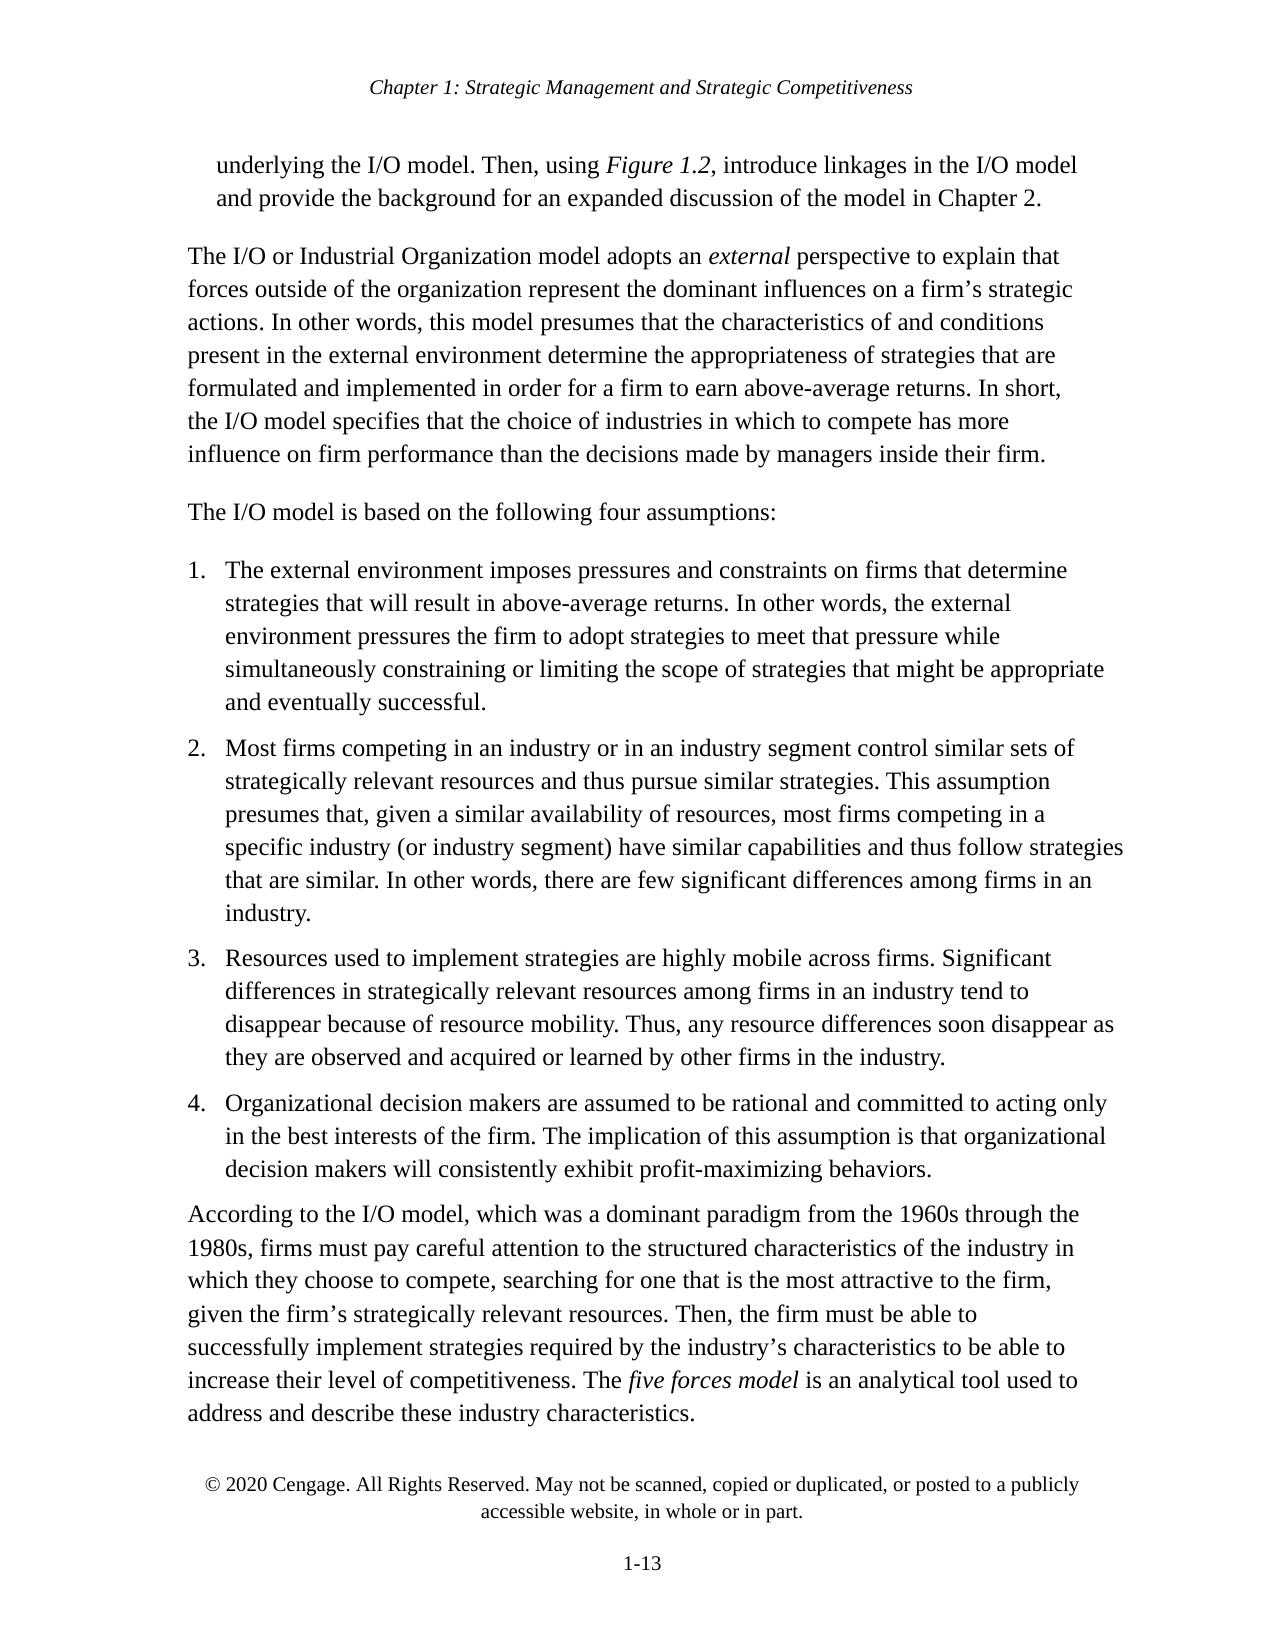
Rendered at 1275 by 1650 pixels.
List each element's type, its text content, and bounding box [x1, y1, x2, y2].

text The I/O model is based on the following four assumptions: [187, 497, 1096, 526]
list 3. Resources used to implement strategies are highly mobile across firms. Significant differences in strategically relevant resources among firms in an industry tend to disappear because of resource mobility. Thus, any resource differences soon disappear as they are observed and acquired or learned by other firms in the industry. [187, 943, 1125, 1071]
list 4. Organizational decision makers are assumed to be rational and committed to acting only in the best interests of the firm. The implication of this assumption is that organizational decision makers will consistently exhibit profit-maximizing behaviors. [187, 1088, 1125, 1183]
text According to the I/O model, which was a dominant paradigm from the 1960s through the 1980s, firms must pay careful attention to the structured characteristics of the industry in which they choose to compete, searching for one that is the most attractive to the firm, given the firm’s strategically relevant resources. Then, the firm must be able to successfully implement strategies required by the industry’s characteristics to be able to increase their level of competitiveness. The five forces model is an analytical tool used to address and describe these industry characteristics. [187, 1199, 1096, 1426]
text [216, 150, 1096, 212]
list 2. Most firms competing in an industry or in an industry segment control similar sets of strategically relevant resources and thus pursue similar strategies. This assumption presumes that, given a similar availability of resources, most firms competing in a specific industry (or industry segment) have similar capabilities and thus follow strategies that are similar. In other words, there are few significant differences among firms in an industry. [187, 733, 1125, 927]
list 1. The external environment imposes pressures and constraints on firms that determine strategies that will result in above-average returns. In other words, the external environment pressures the firm to adopt strategies to meet that pressure while simultaneously constraining or limiting the scope of strategies that might be appropriate and eventually successful. [187, 555, 1125, 716]
text The I/O or Industrial Organization model adopts an external perspective to explain that forces outside of the organization represent the dominant influences on a firm’s strategic actions. In other words, this model presumes that the characteristics of and conditions present in the external environment determine the appropriateness of strategies that are formulated and implemented in order for a firm to earn above-average returns. In short, the I/O model specifies that the choice of industries in which to compete has more influence on firm performance than the decisions made by managers inside their firm. [187, 241, 1096, 468]
